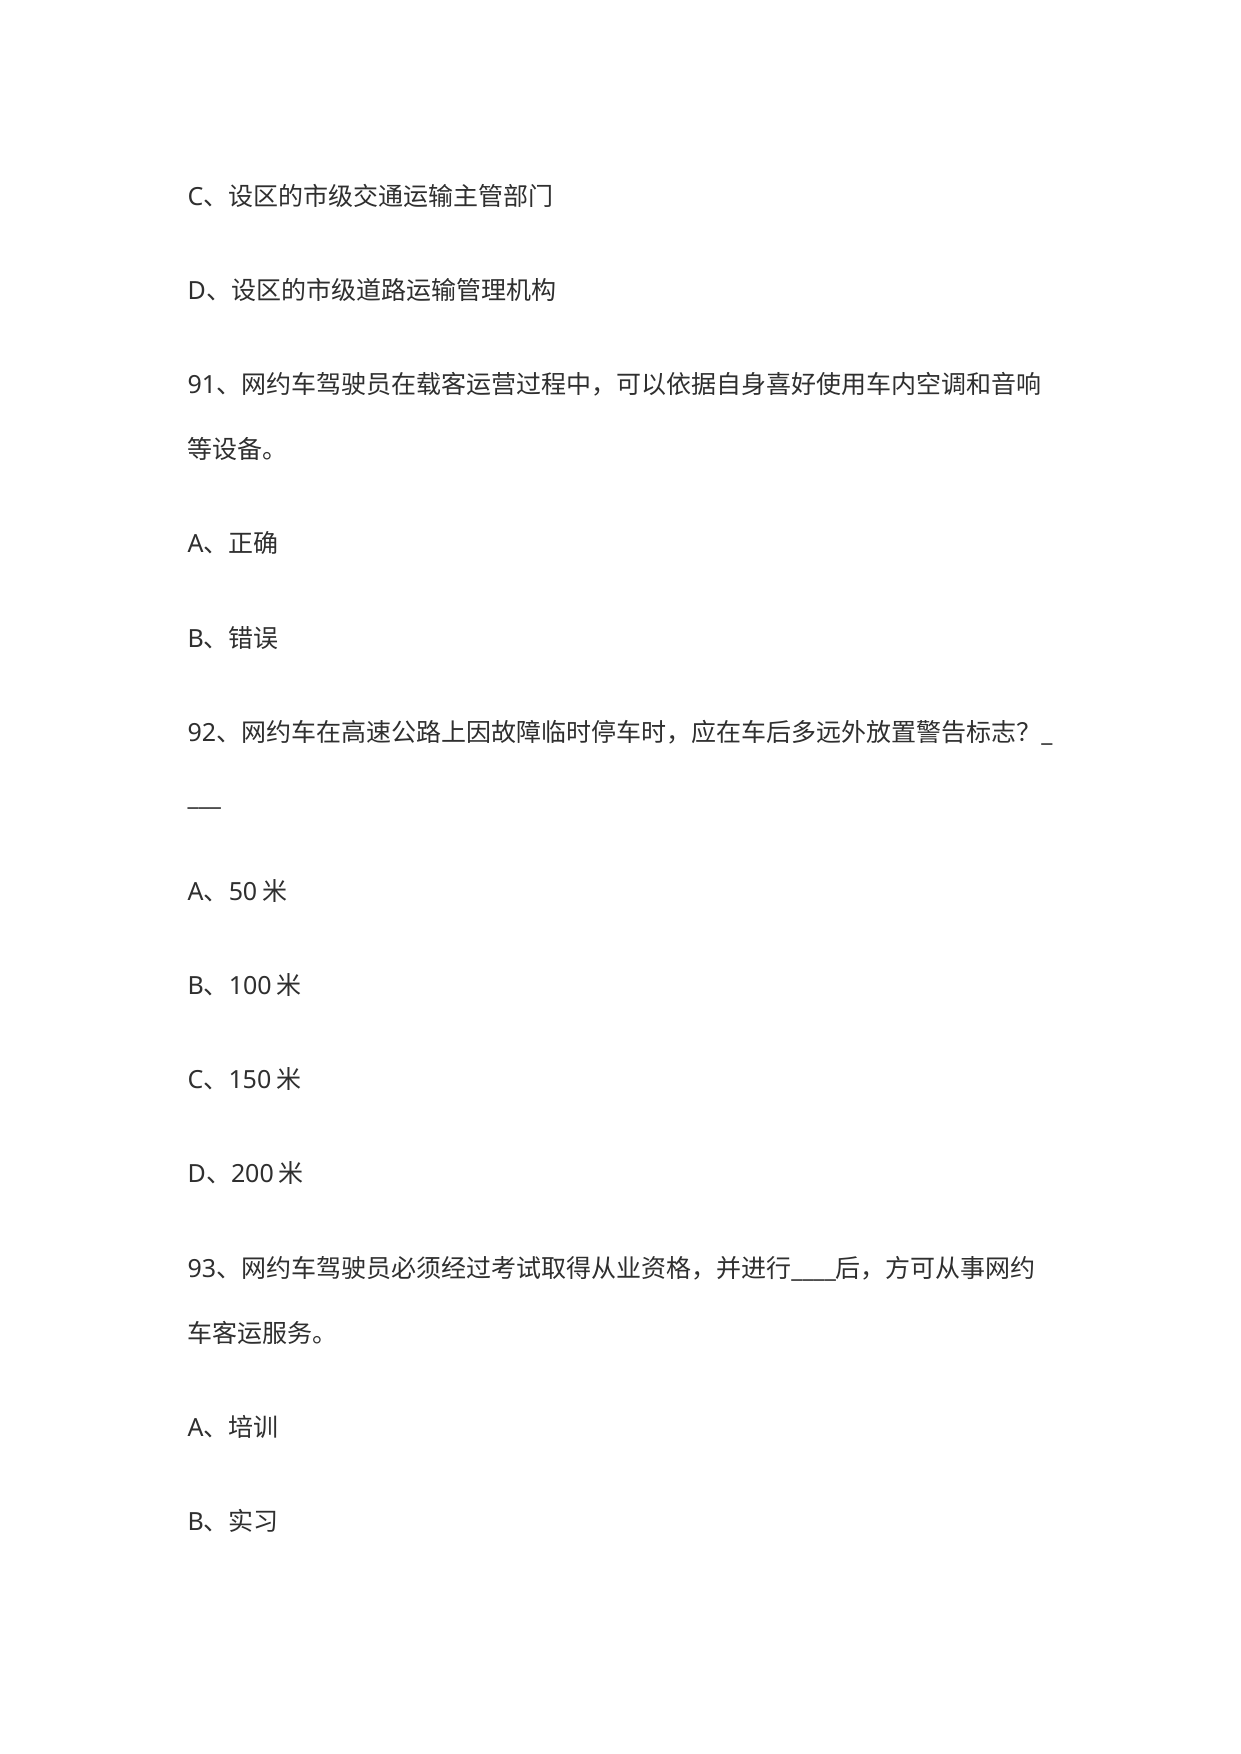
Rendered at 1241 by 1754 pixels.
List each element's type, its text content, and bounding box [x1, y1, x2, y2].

text A、正确 [187, 509, 1053, 574]
text 92、网约车在高速公路上因故障临时停车时，应在车后多远外放置警告标志？____ [187, 698, 1053, 828]
text 93、网约车驾驶员必须经过考试取得从业资格，并进行____后，方可从事网约车客运服务。 [187, 1234, 1053, 1364]
text 91、网约车驾驶员在载客运营过程中，可以依据自身喜好使用车内空调和音响等设备。 [187, 350, 1053, 480]
text D、设区的市级道路运输管理机构 [187, 256, 1053, 321]
text A、培训 [187, 1393, 1053, 1458]
text B、实习 [187, 1487, 1053, 1552]
text A、50米 [187, 857, 1053, 922]
text D、200米 [187, 1139, 1053, 1204]
text C、设区的市级交通运输主管部门 [187, 162, 1053, 227]
text B、错误 [187, 604, 1053, 669]
text B、100米 [187, 951, 1053, 1016]
text C、150米 [187, 1045, 1053, 1110]
